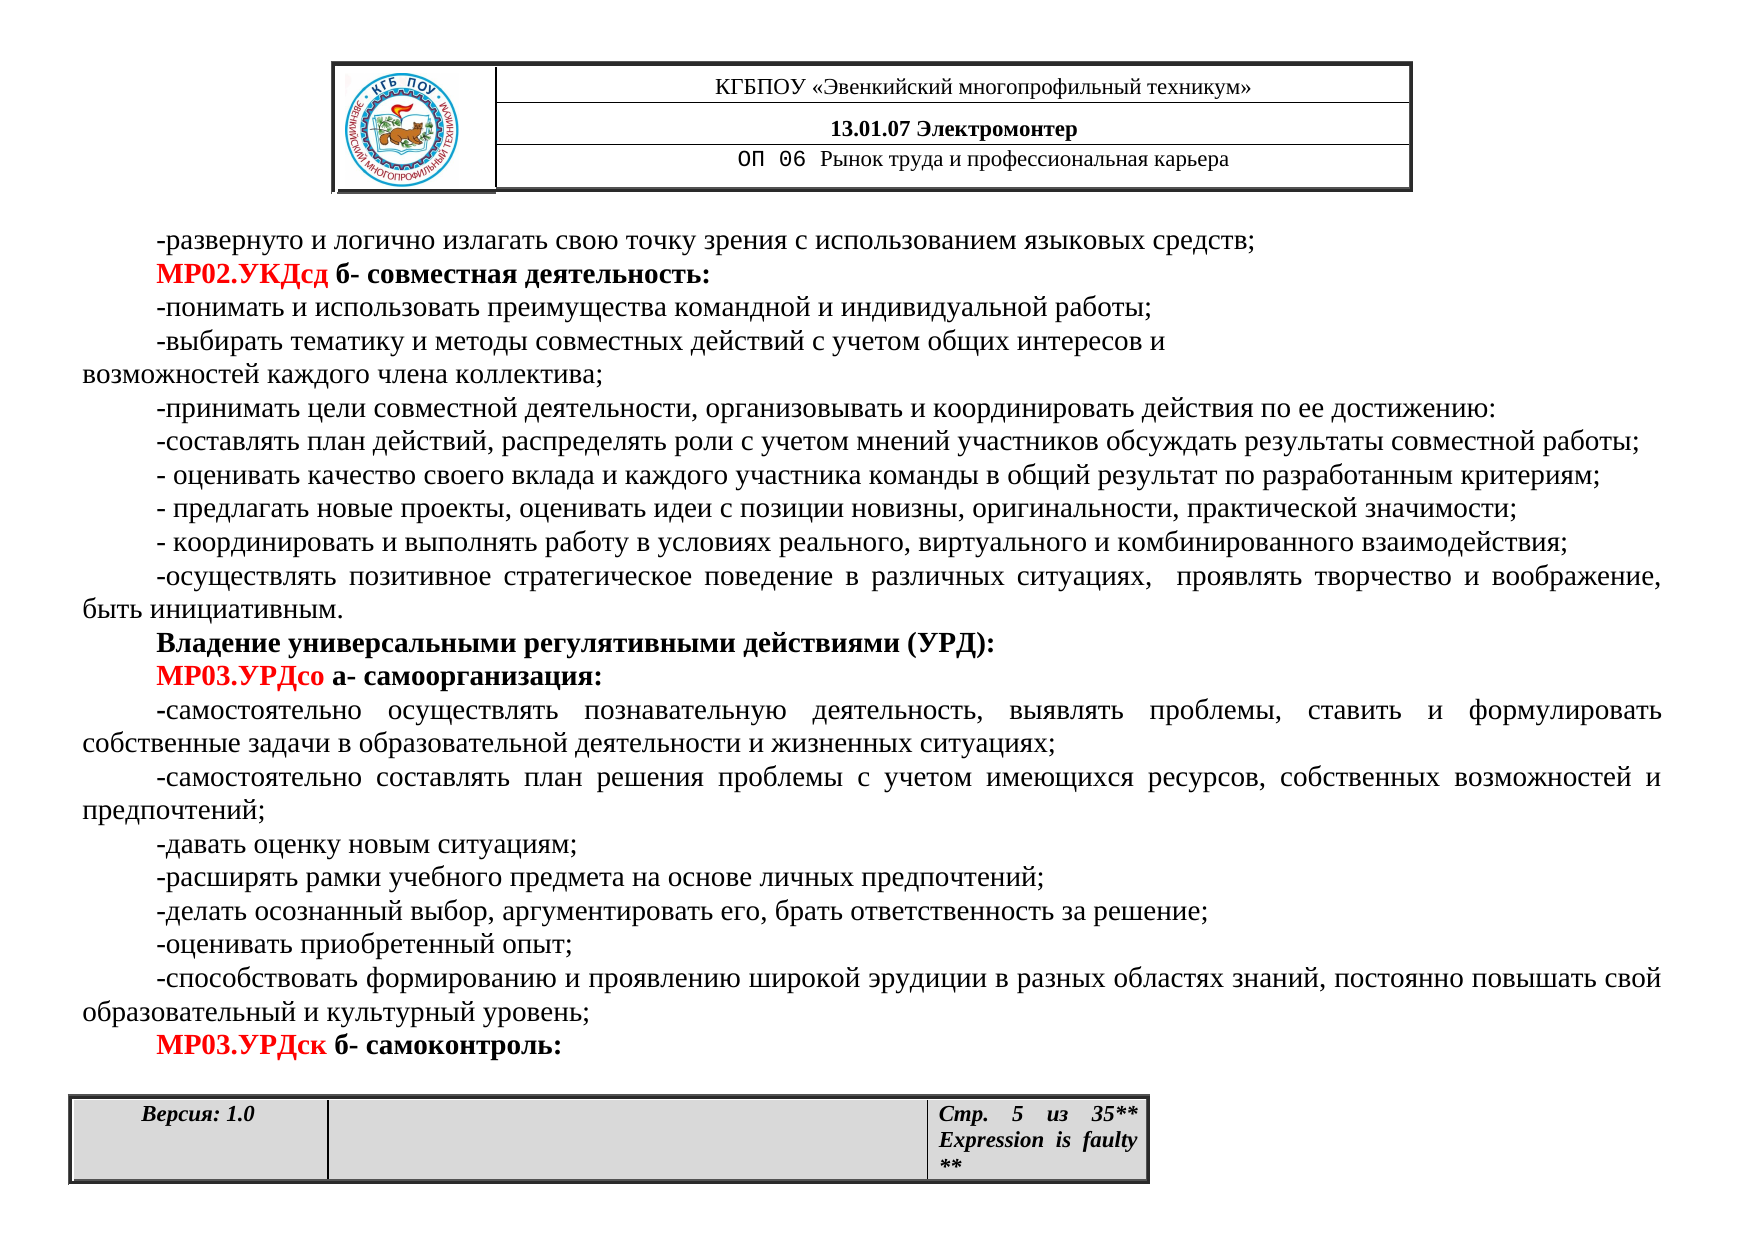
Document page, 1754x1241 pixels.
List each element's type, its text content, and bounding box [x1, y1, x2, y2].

text - оценивать качество своего вклада и каждого участника команды в общий результат по разработанным критериям; [82, 457, 1663, 491]
text -способствовать формированию и проявлению широкой эрудиции в разных областях знаний, постоянно повышать свой образовательный и культурный уровень; [82, 960, 1663, 1027]
picture [345, 73, 392, 121]
text -оценивать приобретенный опыт; [82, 927, 1663, 960]
text МР03.УРДсо а- самоорганизация: [82, 658, 1663, 692]
text -развернуто и логично излагать свою точку зрения с использованием языковых средств; [82, 222, 1663, 256]
text -расширять рамки учебного предмета на основе личных предпочтений; [82, 859, 1663, 893]
text -делать осознанный выбор, аргументировать его, брать ответственность за решение; [82, 893, 1663, 927]
text - предлагать новые проекты, оценивать идеи с позиции новизны, оригинальности, практической значимости; [82, 491, 1663, 524]
picture [345, 73, 459, 188]
text -осуществлять позитивное стратегическое поведение в различных ситуациях, проявлять творчество и воображение, быть инициативным. [82, 558, 1663, 625]
text Владение универсальными регулятивными действиями (УРД): [82, 625, 1663, 658]
text -выбирать тематику и методы совместных действий с учетом общих интересов и возможностей каждого члена коллектива; [82, 323, 1663, 390]
text -составлять план действий, распределять роли с учетом мнений участников обсуждать результаты совместной работы; [82, 423, 1663, 457]
text -самостоятельно составлять план решения проблемы с учетом имеющихся ресурсов, собственных возможностей и предпочтений; [82, 759, 1663, 826]
text -давать оценку новым ситуациям; [82, 826, 1663, 859]
text -понимать и использовать преимущества командной и индивидуальной работы; [82, 289, 1663, 323]
text МР03.УРДск б- самоконтроль: [82, 1027, 1663, 1061]
text -принимать цели совместной деятельности, организовывать и координировать действия по ее достижению: [82, 390, 1663, 423]
text МР02.УКДсд б- совместная деятельность: [82, 256, 1663, 289]
text -самостоятельно осуществлять познавательную деятельность, выявлять проблемы, ставить и формулировать собственные задачи в образовательной деятельности и жизненных ситуациях; [82, 692, 1663, 759]
text - координировать и выполнять работу в условиях реального, виртуального и комбинированного взаимодействия; [82, 524, 1663, 558]
